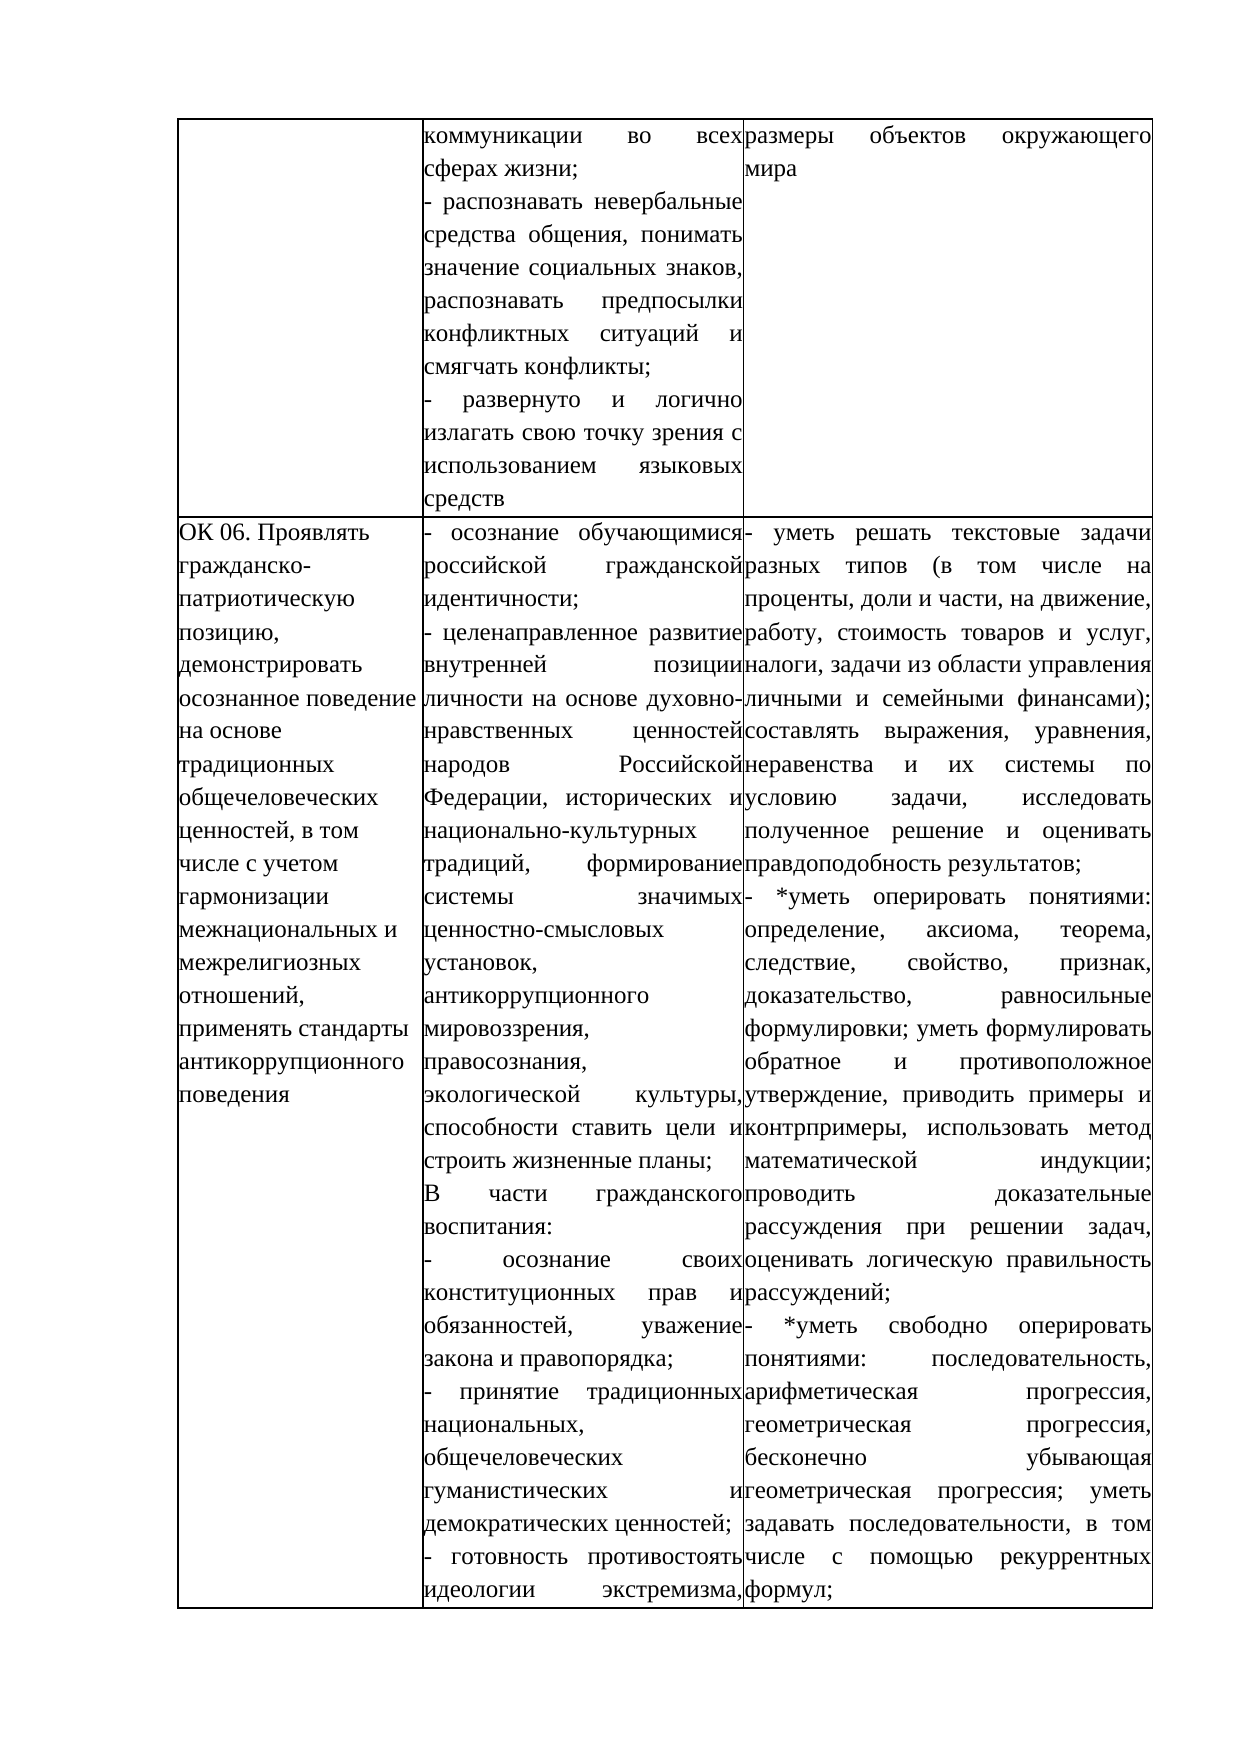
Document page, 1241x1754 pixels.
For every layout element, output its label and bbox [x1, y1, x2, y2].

table_cell [744, 120, 1152, 516]
table_cell [424, 518, 743, 1607]
table_cell [179, 120, 422, 516]
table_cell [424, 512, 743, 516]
table_cell [744, 518, 1152, 1607]
table_cell [179, 518, 422, 1607]
